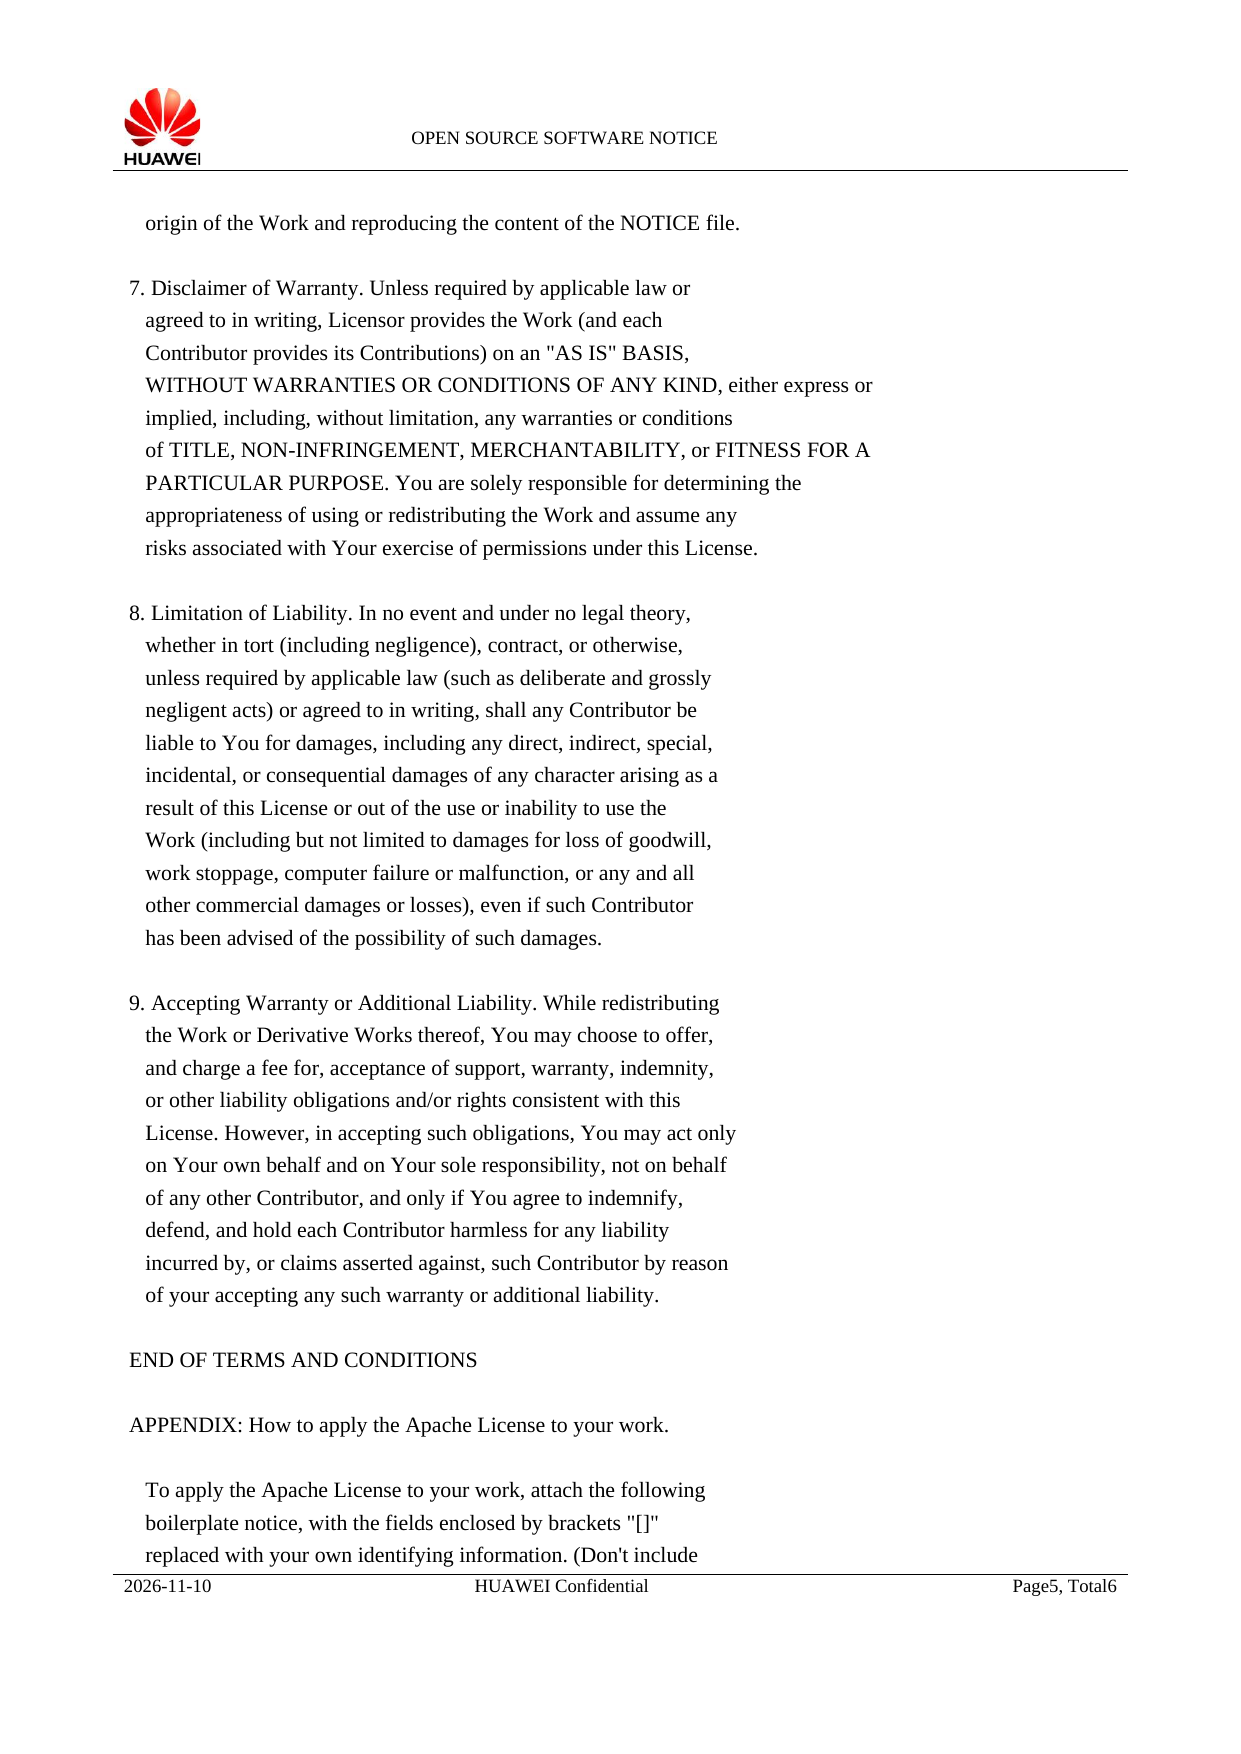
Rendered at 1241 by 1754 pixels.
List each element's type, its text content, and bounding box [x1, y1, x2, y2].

picture [124, 88, 201, 165]
